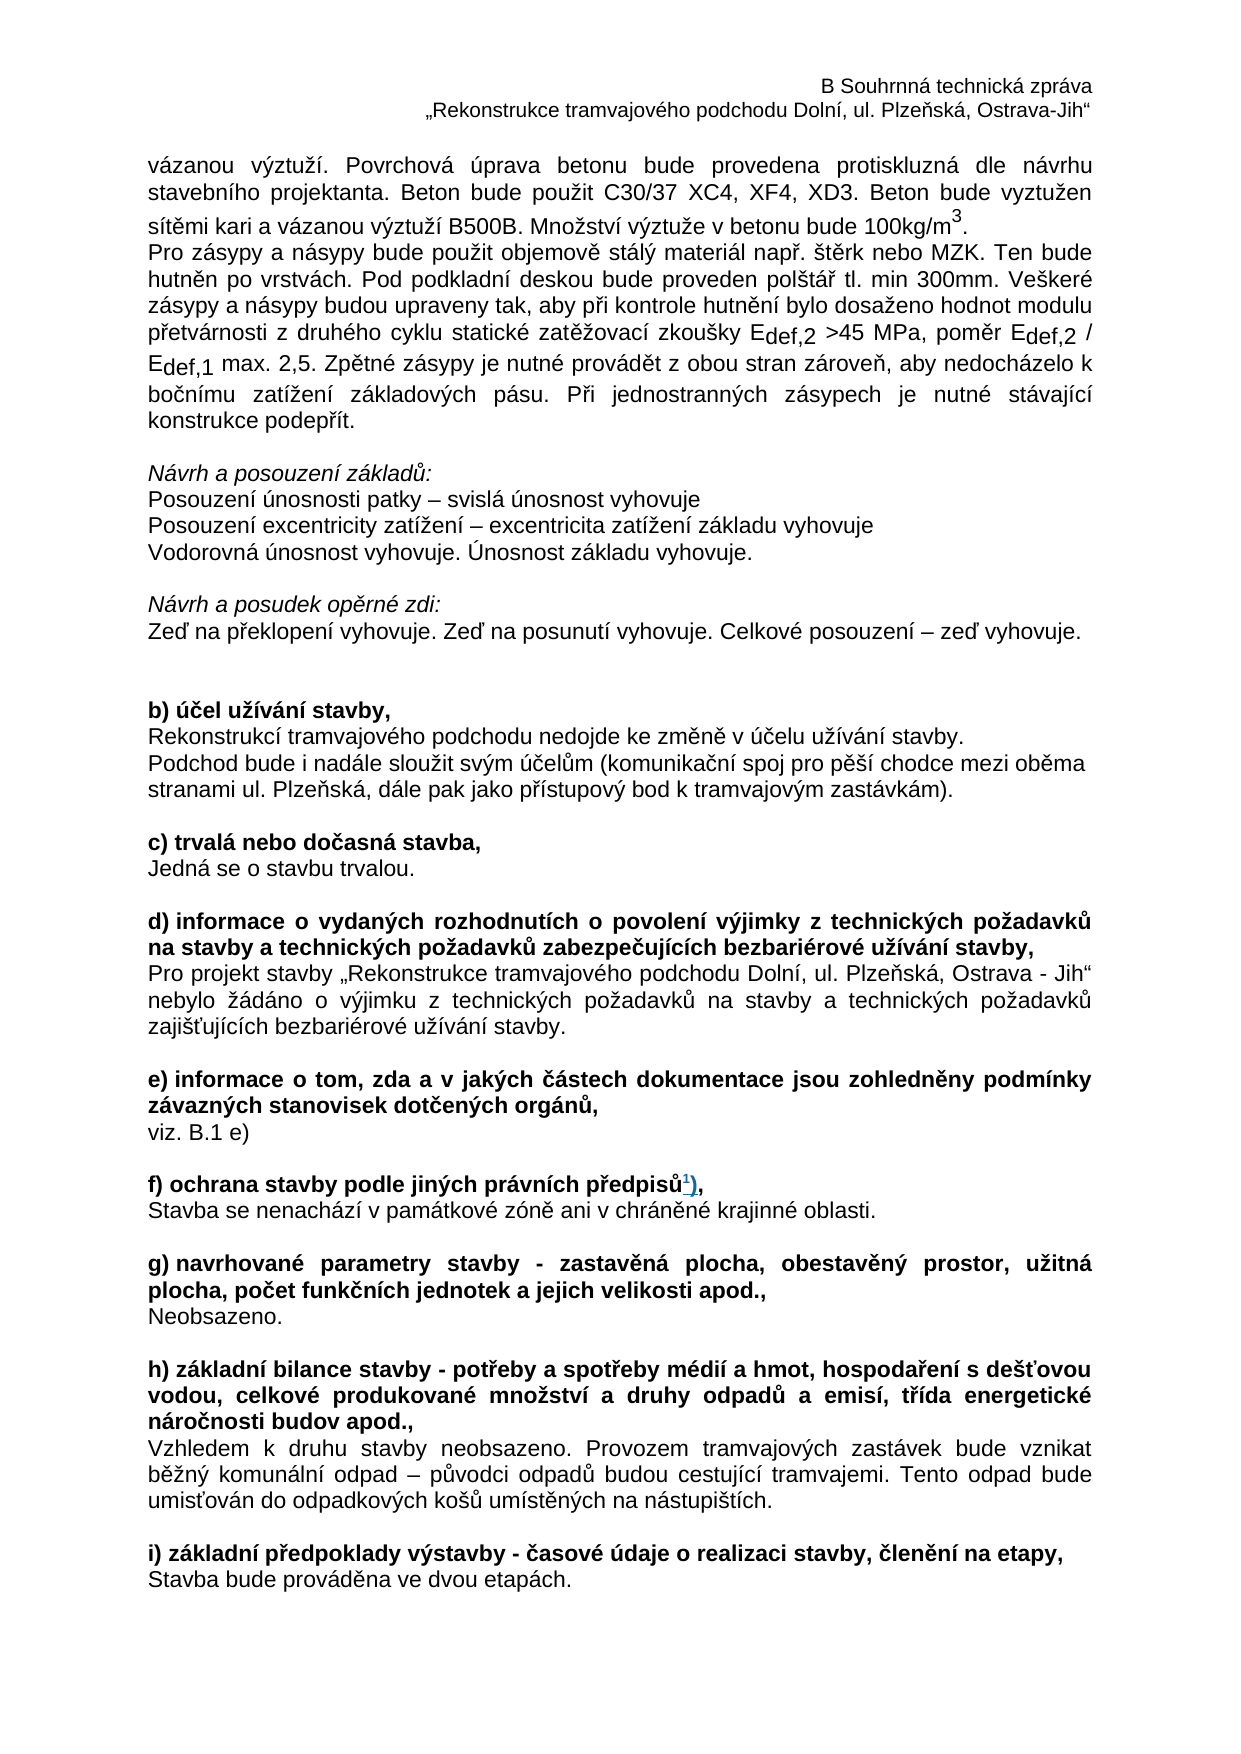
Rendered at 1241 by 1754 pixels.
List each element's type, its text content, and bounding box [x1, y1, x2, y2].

text Pro projekt stavby „Rekonstrukce tramvajového podchodu Dolní, ul. Plzeňská, Ostrava - Jih“ nebylo žádáno o výjimku z technických požadavků na stavby a technických požadavků zajišťujících bezbariérové užívání stavby. [148, 960, 1093, 1039]
text Podchod bude i nadále sloužit svým účelům (komunikační spoj pro pěší chodce mezi oběma stranami ul. Plzeňská, dále pak jako přístupový bod k tramvajovým zastávkám). [148, 749, 1093, 802]
text g) navrhované parametry stavby - zastavěná plocha, obestavěný prostor, užitná plocha, počet funkčních jednotek a jejich velikosti apod., [148, 1250, 1093, 1303]
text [148, 152, 1093, 239]
text Posouzení excentricity zatížení – excentricita zatížení základu vyhovuje [148, 512, 1093, 539]
text d) informace o vydaných rozhodnutích o povolení výjimky z technických požadavků na stavby a technických požadavků zabezpečujících bezbariérové užívání stavby, [148, 908, 1093, 960]
text Vodorovná únosnost vyhovuje. Únosnost základu vyhovuje. [148, 539, 1093, 565]
text Pro zásypy a násypy bude použit objemově stálý materiál např. štěrk nebo MZK. Ten bude hutněn po vrstvách. Pod podkladní deskou bude proveden polštář tl. min 300mm. Veškeré zásypy a násypy budou upraveny tak, aby při kontrole hutnění bylo dosaženo hodnot modulu přetvárnosti z druhého cyklu statické zatěžovací zkoušky Edef,2 >45 MPa, poměr Edef,2 / Edef,1 max. 2,5. Zpětné zásypy je nutné provádět z obou stran zároveň, aby nedocházelo k bočnímu zatížení základových pásu. Při jednostranných zásypech je nutné stávající konstrukce podepřít. [148, 239, 1093, 433]
text Neobsazeno. [148, 1303, 1093, 1329]
text Stavba se nenachází v památkové zóně ani v chráněné krajinné oblasti. [148, 1197, 1093, 1224]
text Návrh a posouzení základů: [148, 459, 1093, 486]
text b) účel užívání stavby, [148, 697, 1093, 723]
text f) ochrana stavby podle jiných právních předpisů1), [148, 1171, 1093, 1197]
text e) informace o tom, zda a v jakých částech dokumentace jsou zohledněny podmínky závazných stanovisek dotčených orgánů, [148, 1066, 1093, 1118]
text Jedná se o stavbu trvalou. [148, 855, 1093, 881]
text Návrh a posudek opěrné zdi: [148, 591, 1093, 618]
text Stavba bude prováděna ve dvou etapách. [148, 1566, 1093, 1593]
text i) základní předpoklady výstavby - časové údaje o realizaci stavby, členění na etapy, [148, 1540, 1093, 1566]
text Zeď na překlopení vyhovuje. Zeď na posunutí vyhovuje. Celkové posouzení – zeď vyhovuje. [148, 618, 1093, 644]
text viz. B.1 e) [148, 1118, 1093, 1145]
text Rekonstrukcí tramvajového podchodu nedojde ke změně v účelu užívání stavby. [148, 723, 1093, 749]
text Vzhledem k druhu stavby neobsazeno. Provozem tramvajových zastávek bude vznikat běžný komunální odpad – původci odpadů budou cestující tramvajemi. Tento odpad bude umisťován do odpadkových košů umístěných na nástupištích. [148, 1435, 1093, 1514]
text h) základní bilance stavby - potřeby a spotřeby médií a hmot, hospodaření s dešťovou vodou, celkové produkované množství a druhy odpadů a emisí, třída energetické náročnosti budov apod., [148, 1356, 1093, 1435]
text c) trvalá nebo dočasná stavba, [148, 828, 1093, 855]
text Posouzení únosnosti patky – svislá únosnost vyhovuje [148, 486, 1093, 512]
